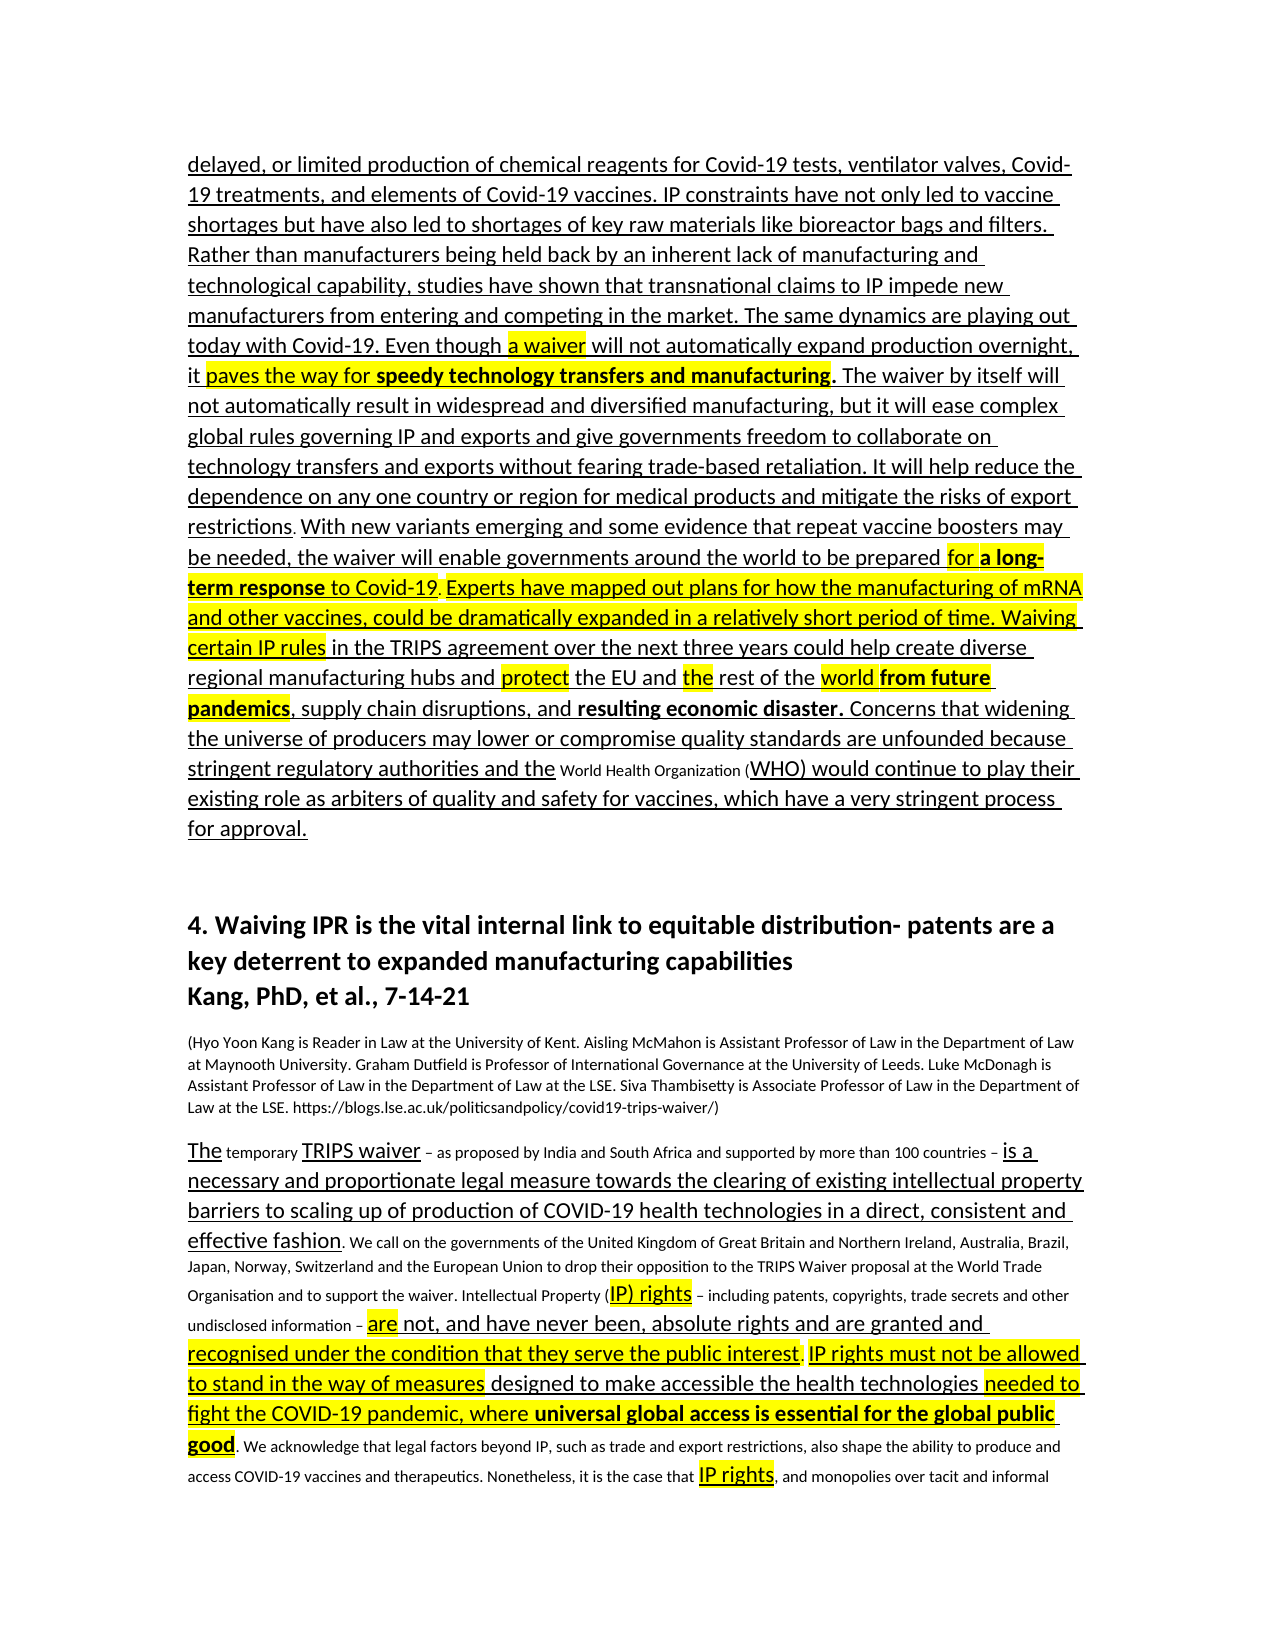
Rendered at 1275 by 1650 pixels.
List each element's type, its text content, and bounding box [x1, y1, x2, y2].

text (Hyo Yoon Kang is Reader in Law at the University of Kent. Aisling McMahon is Assistant Professor of Law in the Department of Law at Maynooth University. Graham Dutfield is Professor of International Governance at the University of Leeds. Luke McDonagh is Assistant Professor of Law in the Department of Law at the LSE. Siva Thambisetty is Associate Professor of Law in the Department of Law at the LSE. https://blogs.lse.ac.uk/politicsandpolicy/covid19-trips-waiver/) [187, 1032, 1087, 1118]
text Kang, PhD, et al., 7-14-21 [187, 979, 1087, 1013]
subtitle 4. Waiving IPR is the vital internal link to equitable distribution- patents are a key deterrent to expanded manufacturing capabilities [187, 908, 1087, 977]
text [187, 150, 1087, 843]
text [187, 1136, 1087, 1488]
